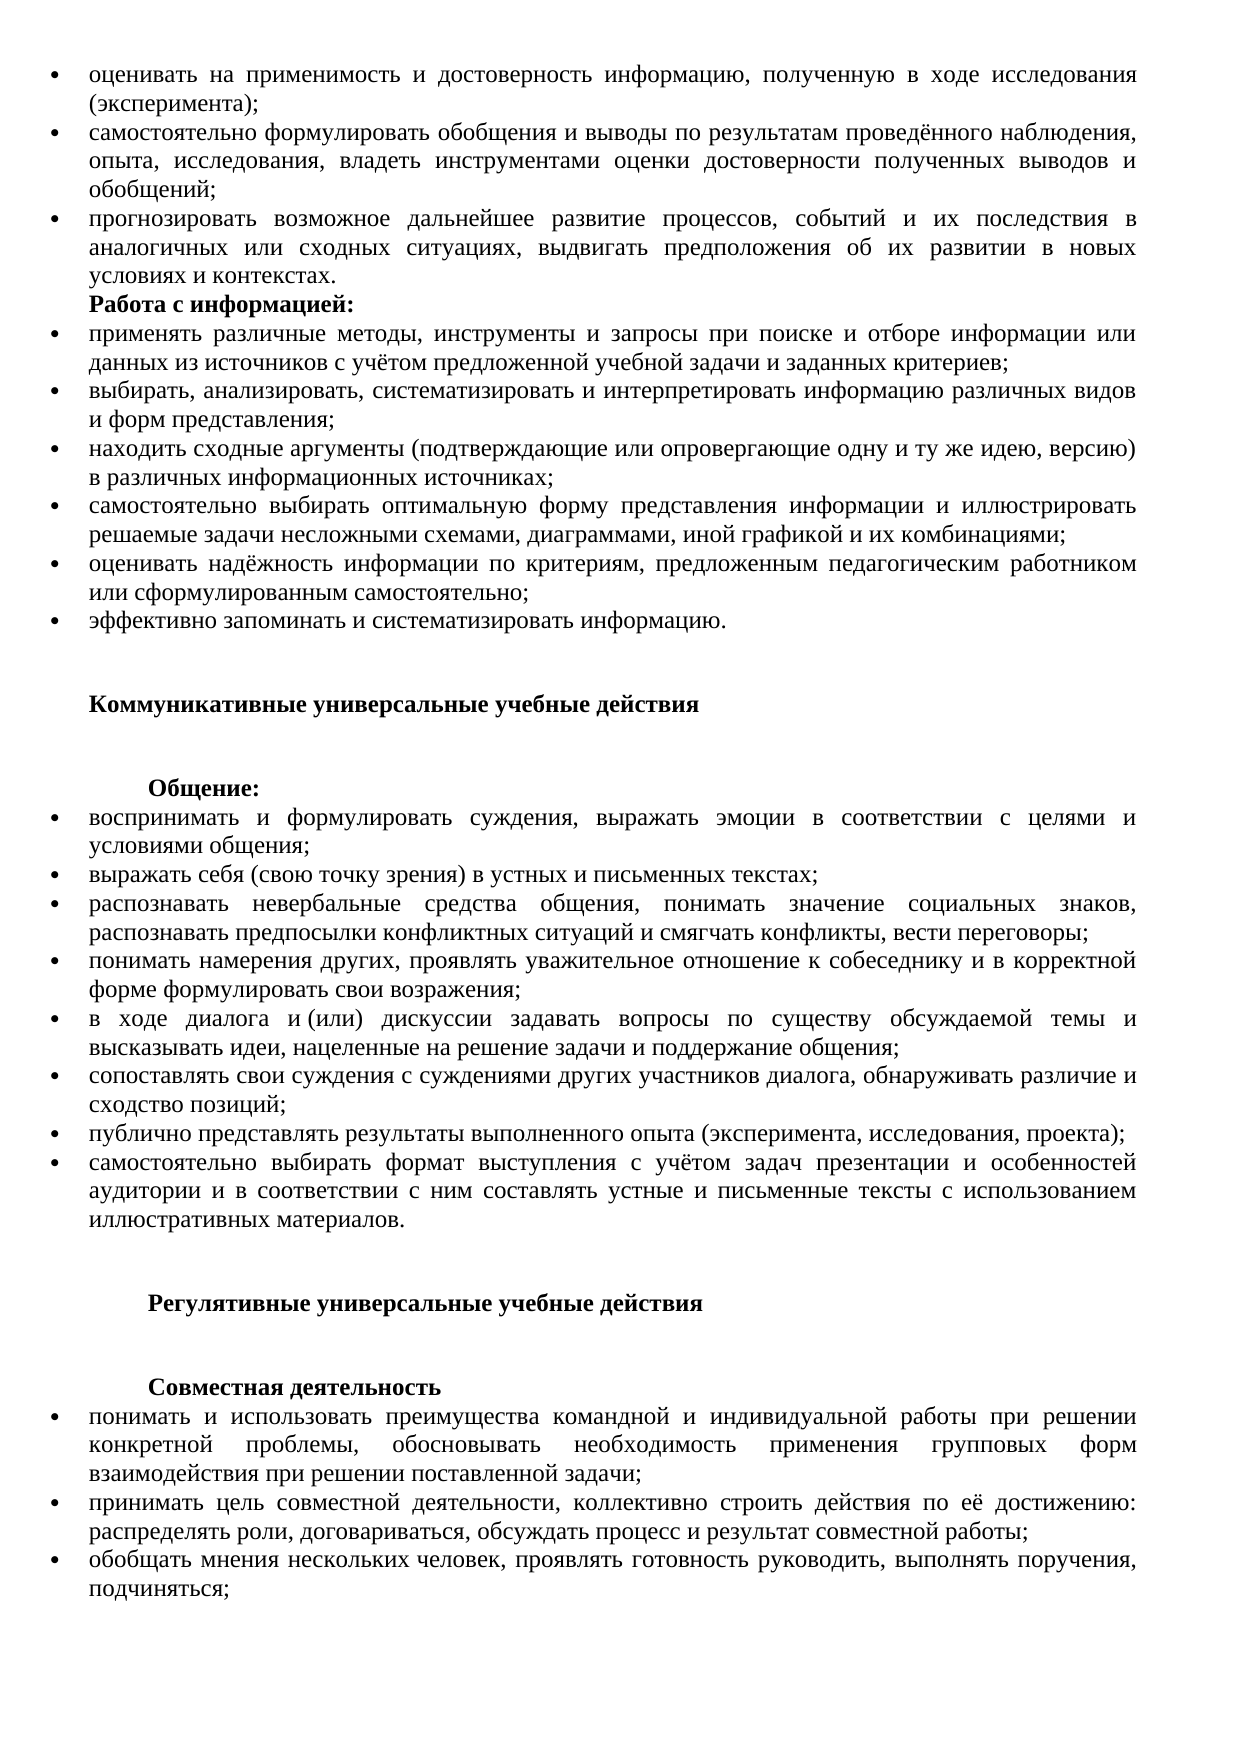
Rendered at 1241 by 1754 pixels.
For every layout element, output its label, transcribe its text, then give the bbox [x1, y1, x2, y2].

list оценивать на применимость и достоверность информацию, полученную в ходе исследования (эксперимента); [51, 59, 1138, 117]
list оценивать надёжность информации по критериям, предложенным педагогическим работником или сформулированным самостоятельно; [51, 548, 1138, 605]
list распознавать невербальные средства общения, понимать значение социальных знаков, распознавать предпосылки конфликтных ситуаций и смягчать конфликты, вести переговоры; [51, 888, 1138, 946]
list принимать цель совместной деятельности, коллективно строить действия по её достижению: распределять роли, договариваться, обсуждать процесс и результат совместной работы; [51, 1487, 1138, 1544]
list самостоятельно выбирать оптимальную форму представления информации и иллюстрировать решаемые задачи несложными схемами, диаграммами, иной графикой и их комбинациями; [51, 490, 1138, 548]
list воспринимать и формулировать суждения, выражать эмоции в соответствии с целями и условиями общения; [51, 802, 1138, 859]
text Регулятивные универсальные учебные действия [89, 1288, 1138, 1317]
list самостоятельно формулировать обобщения и выводы по результатам проведённого наблюдения, опыта, исследования, владеть инструментами оценки достоверности полученных выводов и обобщений; [51, 117, 1138, 203]
list понимать намерения других, проявлять уважительное отношение к собеседнику и в корректной форме формулировать свои возражения; [51, 946, 1138, 1003]
text Работа с информацией: [89, 289, 1138, 318]
list эффективно запоминать и систематизировать информацию. [51, 605, 1138, 634]
text Коммуникативные универсальные учебные действия [89, 689, 1138, 718]
list выражать себя (свою точку зрения) в устных и письменных текстах; [51, 859, 1138, 888]
list самостоятельно выбирать формат выступления с учётом задач презентации и особенностей аудитории и в соответствии с ним составлять устные и письменные тексты с использованием иллюстративных материалов. [51, 1147, 1138, 1233]
list находить сходные аргументы (подтверждающие или опровергающие одну и ту же идею, версию) в различных информационных источниках; [51, 433, 1138, 490]
list понимать и использовать преимущества командной и индивидуальной работы при решении конкретной проблемы, обосновывать необходимость применения групповых форм взаимодействия при решении поставленной задачи; [51, 1401, 1138, 1487]
text Общение: [89, 773, 1138, 802]
list в ходе диалога и (или) дискуссии задавать вопросы по существу обсуждаемой темы и высказывать идеи, нацеленные на решение задачи и поддержание общения; [51, 1003, 1138, 1061]
list сопоставлять свои суждения с суждениями других участников диалога, обнаруживать различие и сходство позиций; [51, 1061, 1138, 1118]
list обобщать мнения нескольких человек, проявлять готовность руководить, выполнять поручения, подчиняться; [51, 1544, 1138, 1602]
list применять различные методы, инструменты и запросы при поиске и отборе информации или данных из источников с учётом предложенной учебной задачи и заданных критериев; [51, 318, 1138, 375]
list публично представлять результаты выполненного опыта (эксперимента, исследования, проекта); [51, 1118, 1138, 1147]
list прогнозировать возможное дальнейшее развитие процессов, событий и их последствия в аналогичных или сходных ситуациях, выдвигать предположения об их развитии в новых условиях и контекстах. [51, 203, 1138, 289]
text Совместная деятельность [89, 1372, 1138, 1401]
list выбирать, анализировать, систематизировать и интерпретировать информацию различных видов и форм представления; [51, 375, 1138, 433]
